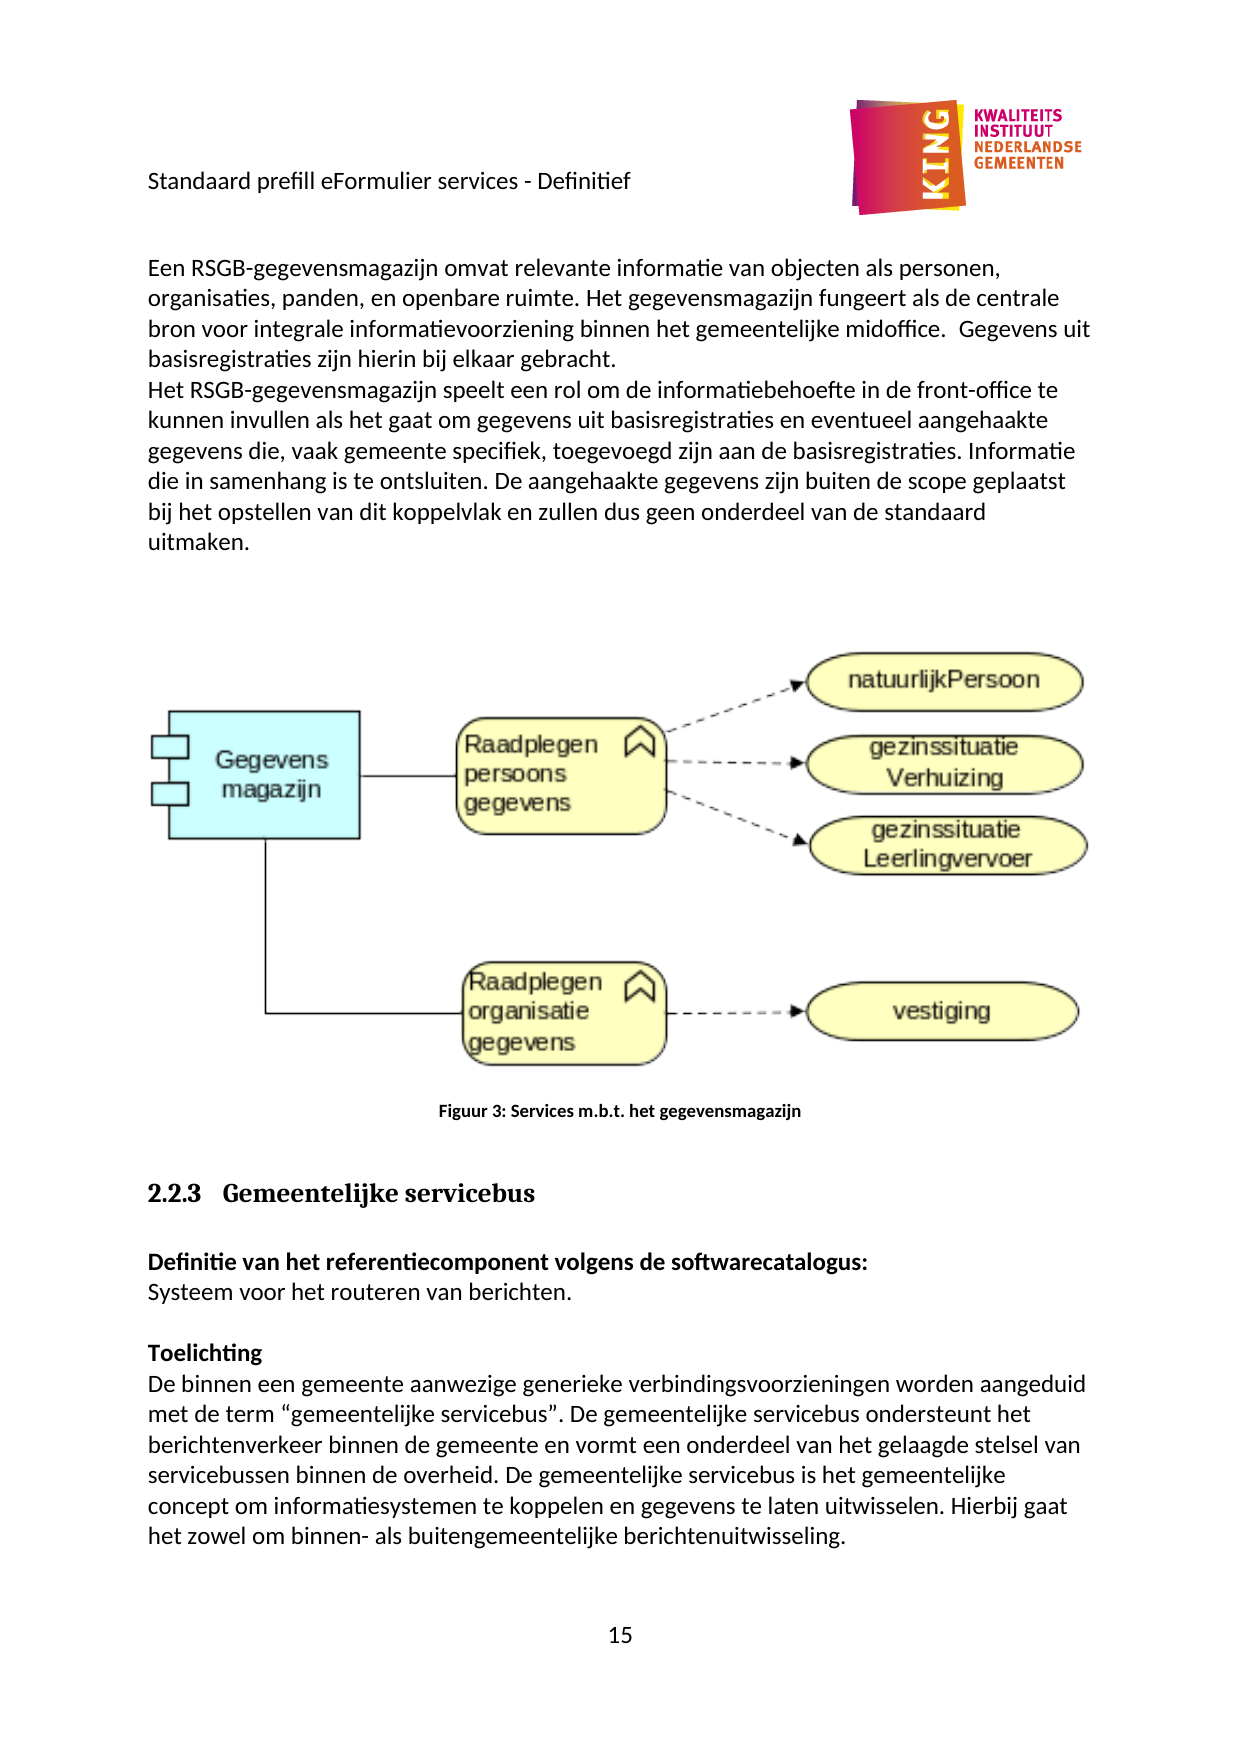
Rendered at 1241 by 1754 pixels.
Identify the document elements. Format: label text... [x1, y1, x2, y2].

text Toelichting [148, 1337, 1093, 1368]
text Systeem voor het routeren van berichten. [148, 1276, 1093, 1307]
text Definitie van het referentiecomponent volgens de softwarecatalogus: [148, 1246, 1093, 1276]
text Het RSGB-gegevensmagazijn speelt een rol om de informatiebehoefte in de front-office te kunnen invullen als het gaat om gegevens uit basisregistraties en eventueel aangehaakte gegevens die, vaak gemeente specifiek, toegevoegd zijn aan de basisregistraties. Informatie die in samenhang is te ontsluiten. De aangehaakte gegevens zijn buiten de scope geplaatst bij het opstellen van dit koppelvlak en zullen dus geen onderdeel van de standaard uitmaken. [148, 374, 1093, 557]
text Figuur 3: Services m.b.t. het gegevensmagazijn [148, 1099, 1093, 1122]
subtitle Gemeentelijke servicebus [148, 1178, 1093, 1209]
text Een RSGB-gegevensmagazijn omvat relevante informatie van objecten als personen, organisaties, panden, en openbare ruimte. Het gegevensmagazijn fungeert als de centrale bron voor integrale informatievoorziening binnen het gemeentelijke midoffice. Gegevens uit basisregistraties zijn hierin bij elkaar gebracht. [148, 252, 1093, 374]
picture [849, 99, 1082, 216]
text De binnen een gemeente aanwezige generieke verbindingsvoorzieningen worden aangeduid met de term “gemeentelijke servicebus”. De gemeentelijke servicebus ondersteunt het berichtenverkeer binnen de gemeente en vormt een onderdeel van het gelaagde stelsel van servicebussen binnen de overheid. De gemeentelijke servicebus is het gemeentelijke concept om informatiesystemen te koppelen en gegevens te laten uitwisselen. Hierbij gaat het zowel om binnen- als buitengemeentelijke berichtenuitwisseling. [148, 1368, 1093, 1551]
